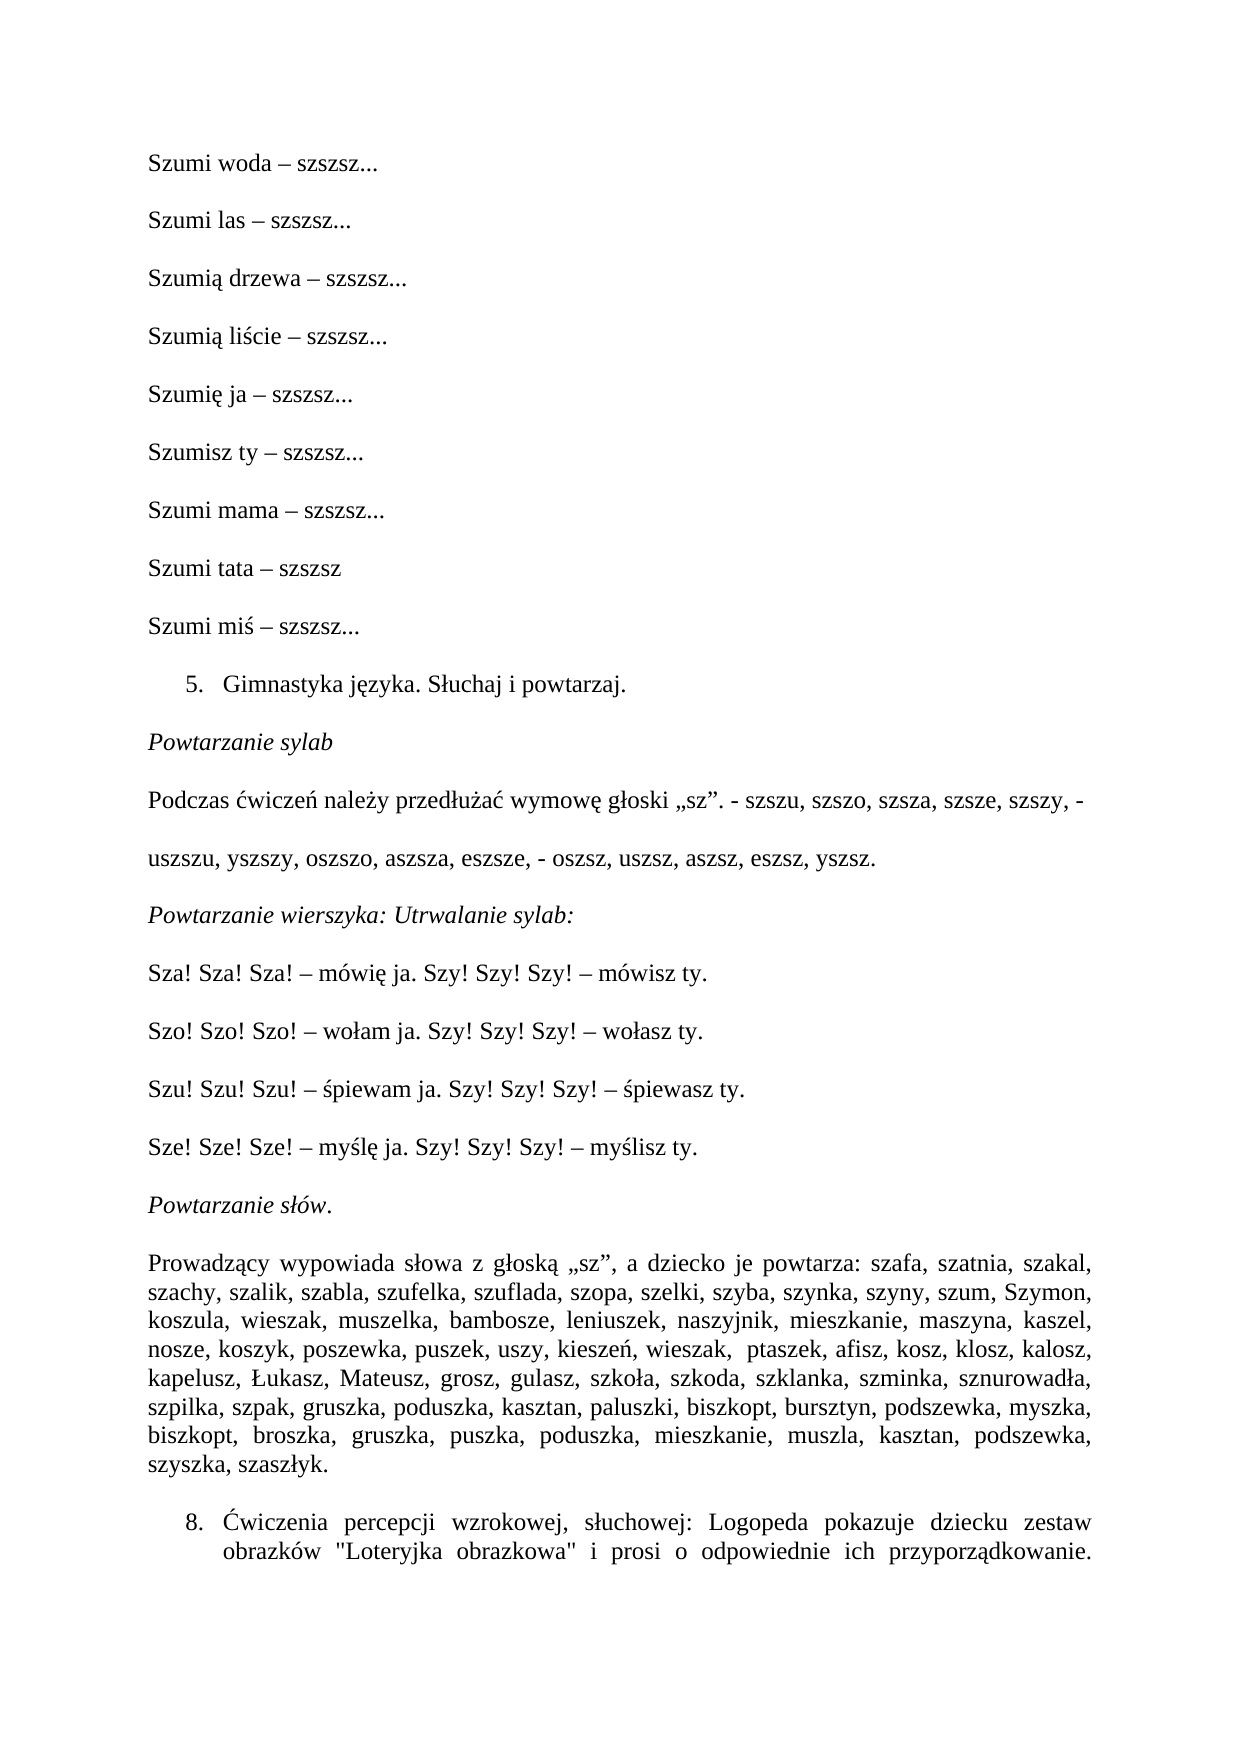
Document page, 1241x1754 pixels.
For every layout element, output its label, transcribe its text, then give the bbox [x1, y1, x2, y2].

text Podczas ćwiczeń należy przedłużać wymowę głoski „sz”. - szszu, szszo, szsza, szsze, szszy, - [148, 785, 1093, 813]
text Szumi woda – szszsz... [148, 148, 1093, 176]
list Gimnastyka języka. Słuchaj i powtarzaj. [185, 669, 1093, 698]
text Sza! Sza! Sza! – mówię ja. Szy! Szy! Szy! – mówisz ty. [148, 958, 1093, 987]
text Szumi mama – szszsz... [148, 495, 1093, 524]
text Powtarzanie sylab [148, 727, 1093, 756]
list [185, 1507, 1093, 1565]
text Szu! Szu! Szu! – śpiewam ja. Szy! Szy! Szy! – śpiewasz ty. [148, 1074, 1093, 1103]
text uszszu, yszszy, oszszo, aszsza, eszsze, - oszsz, uszsz, aszsz, eszsz, yszsz. [148, 843, 1093, 871]
text Szumi tata – szszsz [148, 553, 1093, 582]
text Powtarzanie słów. [148, 1190, 1093, 1219]
text Szumi las – szszsz... [148, 206, 1093, 234]
text Powtarzanie wierszyka: Utrwalanie sylab: [148, 901, 1093, 929]
text Szumią drzewa – szszsz... [148, 263, 1093, 292]
text Szumi miś – szszsz... [148, 611, 1093, 640]
text Prowadzący wypowiada słowa z głoską „sz”, a dziecko je powtarza: szafa, szatnia, szakal, szachy, szalik, szabla, szufelka, szuflada, szopa, szelki, szyba, szynka, szyny, szum, Szymon, koszula, wieszak, muszelka, bambosze, leniuszek, naszyjnik, mieszkanie, maszyna, kaszel, nosze, koszyk, poszewka, puszek, uszy, kieszeń, wieszak, ptaszek, afisz, kosz, klosz, kalosz, kapelusz, Łukasz, Mateusz, grosz, gulasz, szkoła, szkoda, szklanka, szminka, sznurowadła, szpilka, szpak, gruszka, poduszka, kasztan, paluszki, biszkopt, bursztyn, podszewka, myszka, biszkopt, broszka, gruszka, puszka, poduszka, mieszkanie, muszla, kasztan, podszewka, szyszka, szaszłyk. [148, 1248, 1093, 1478]
text Szumisz ty – szszsz... [148, 437, 1093, 466]
text Szumię ja – szszsz... [148, 379, 1093, 408]
text Szo! Szo! Szo! – wołam ja. Szy! Szy! Szy! – wołasz ty. [148, 1016, 1093, 1045]
text Szumią liście – szszsz... [148, 321, 1093, 350]
text Sze! Sze! Sze! – myślę ja. Szy! Szy! Szy! – myślisz ty. [148, 1132, 1093, 1161]
